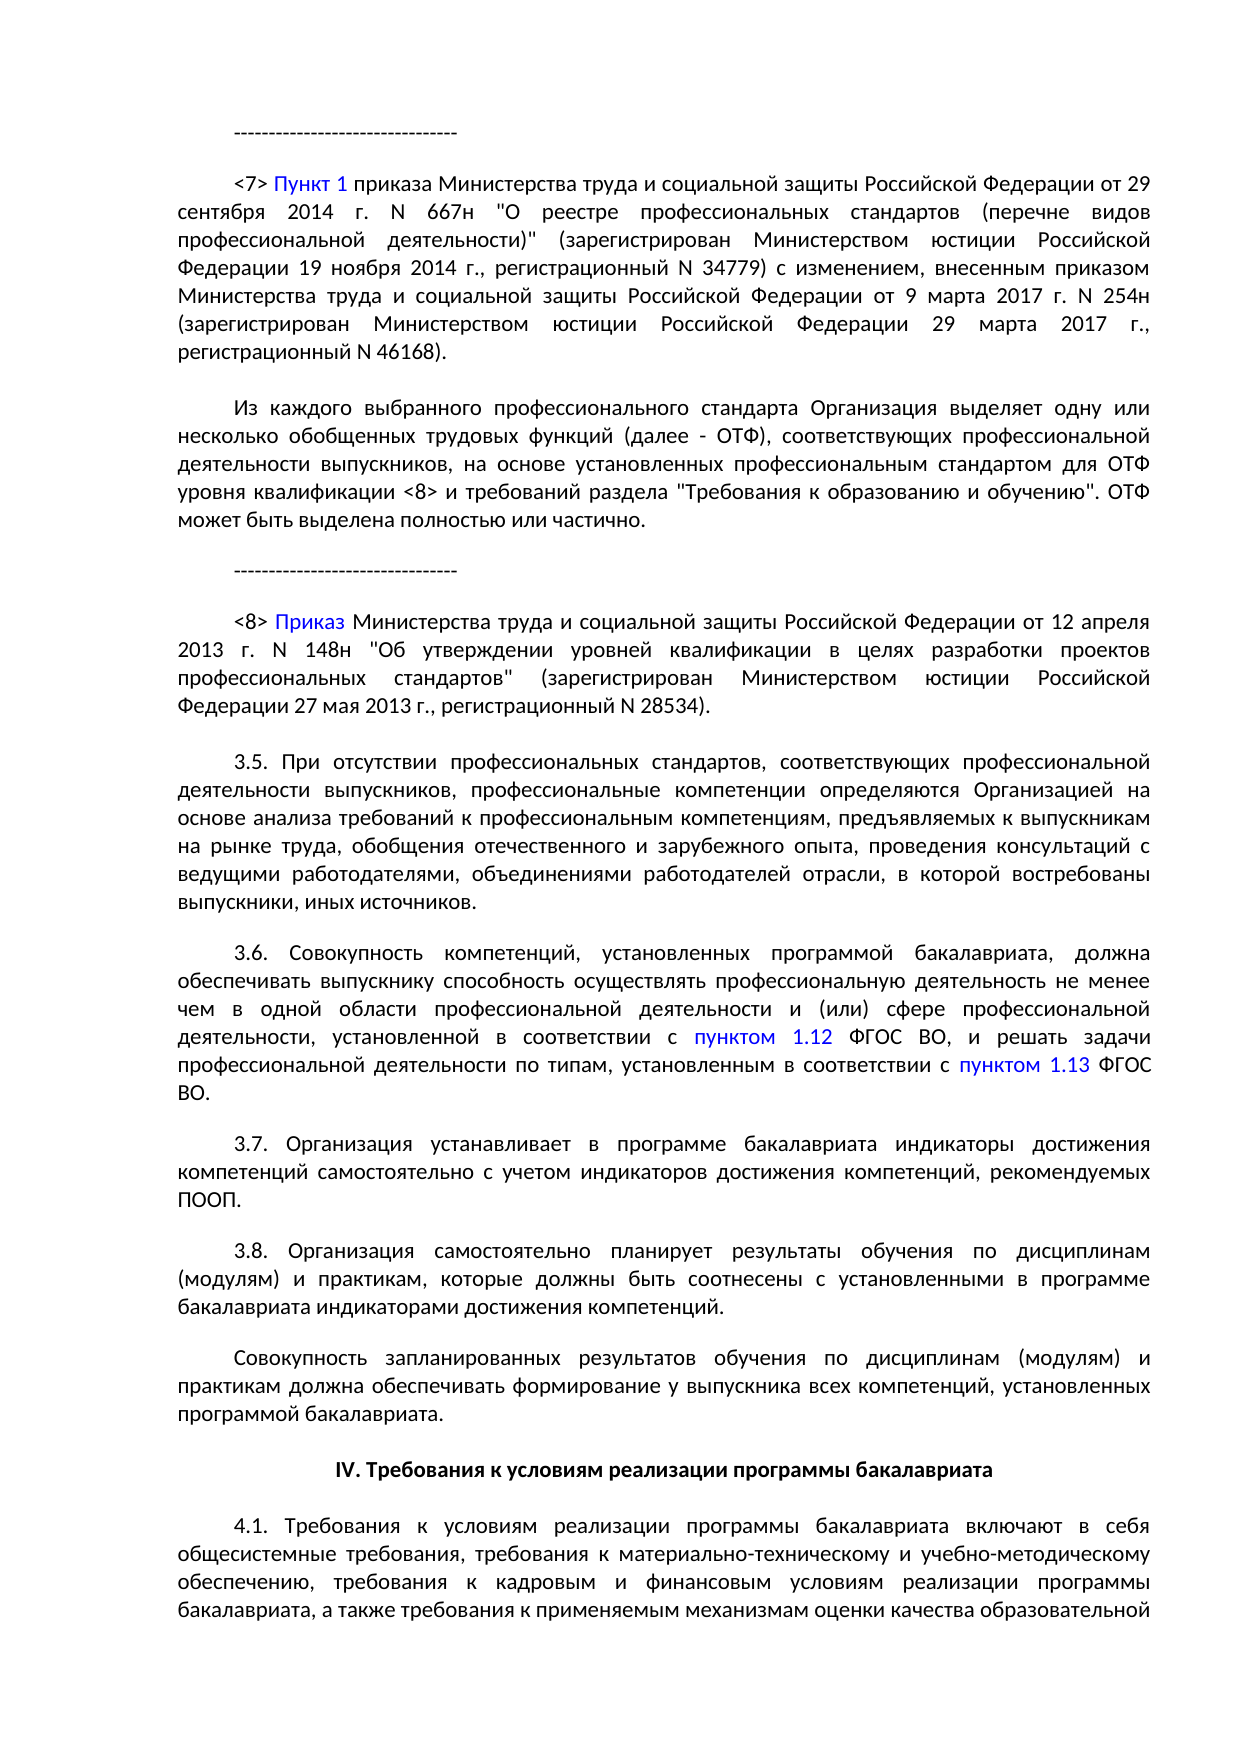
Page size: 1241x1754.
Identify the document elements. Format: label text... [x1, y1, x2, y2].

text 3.8. Организация самостоятельно планирует результаты обучения по дисциплинам (модулям) и практикам, которые должны быть соотнесены с установленными в программе бакалавриата индикаторами достижения компетенций. [177, 1236, 1152, 1320]
text <7> Пункт 1 приказа Министерства труда и социальной защиты Российской Федерации от 29 сентября 2014 г. N 667н "О реестре профессиональных стандартов (перечне видов профессиональной деятельности)" (зарегистрирован Министерством юстиции Российской Федерации 19 ноября 2014 г., регистрационный N 34779) с изменением, внесенным приказом Министерства труда и социальной защиты Российской Федерации от 9 марта 2017 г. N 254н (зарегистрирован Министерством юстиции Российской Федерации 29 марта 2017 г., регистрационный N 46168). [177, 169, 1152, 365]
text 3.5. При отсутствии профессиональных стандартов, соответствующих профессиональной деятельности выпускников, профессиональные компетенции определяются Организацией на основе анализа требований к профессиональным компетенциям, предъявляемых к выпускникам на рынке труда, обобщения отечественного и зарубежного опыта, проведения консультаций с ведущими работодателями, объединениями работодателей отрасли, в которой востребованы выпускники, иных источников. [177, 747, 1152, 915]
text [177, 1511, 1152, 1623]
text -------------------------------- [177, 556, 1152, 584]
text 3.6. Совокупность компетенций, установленных программой бакалавриата, должна обеспечивать выпускнику способность осуществлять профессиональную деятельность не менее чем в одной области профессиональной деятельности и (или) сфере профессиональной деятельности, установленной в соответствии с пунктом 1.12 ФГОС ВО, и решать задачи профессиональной деятельности по типам, установленным в соответствии с пунктом 1.13 ФГОС ВО. [177, 938, 1152, 1106]
text 3.7. Организация устанавливает в программе бакалавриата индикаторы достижения компетенций самостоятельно с учетом индикаторов достижения компетенций, рекомендуемых ПООП. [177, 1129, 1152, 1213]
text Из каждого выбранного профессионального стандарта Организация выделяет одну или несколько обобщенных трудовых функций (далее - ОТФ), соответствующих профессиональной деятельности выпускников, на основе установленных профессиональным стандартом для ОТФ уровня квалификации <8> и требований раздела "Требования к образованию и обучению". ОТФ может быть выделена полностью или частично. [177, 393, 1152, 533]
text <8> Приказ Министерства труда и социальной защиты Российской Федерации от 12 апреля 2013 г. N 148н "Об утверждении уровней квалификации в целях разработки проектов профессиональных стандартов" (зарегистрирован Министерством юстиции Российской Федерации 27 мая 2013 г., регистрационный N 28534). [177, 607, 1152, 719]
title IV. Требования к условиям реализации программы бакалавриата [177, 1455, 1152, 1483]
text -------------------------------- [177, 118, 1152, 146]
text Совокупность запланированных результатов обучения по дисциплинам (модулям) и практикам должна обеспечивать формирование у выпускника всех компетенций, установленных программой бакалавриата. [177, 1343, 1152, 1427]
